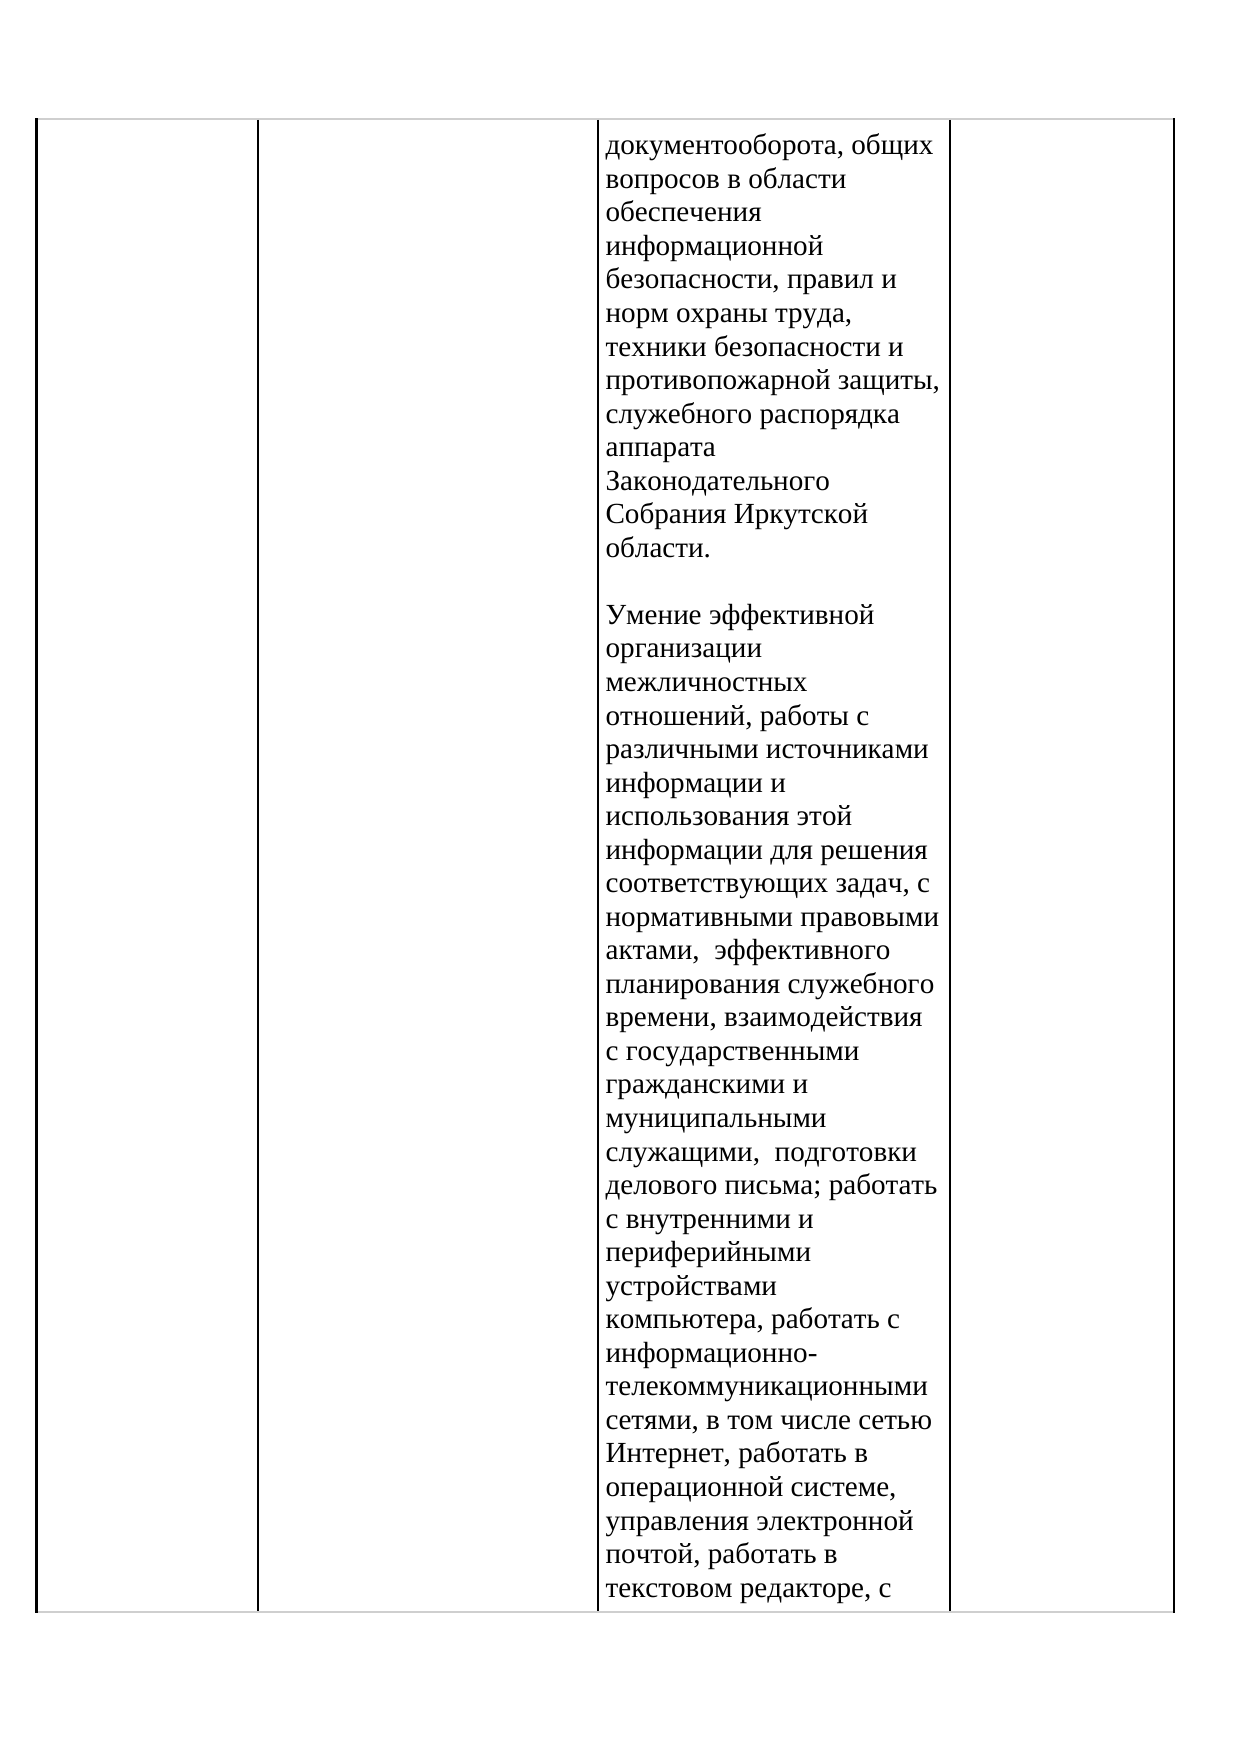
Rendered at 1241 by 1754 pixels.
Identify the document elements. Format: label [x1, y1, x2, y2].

table_cell [599, 120, 949, 1611]
table_cell [951, 120, 1173, 1611]
table_cell [259, 120, 597, 1611]
table_cell [38, 120, 257, 1611]
